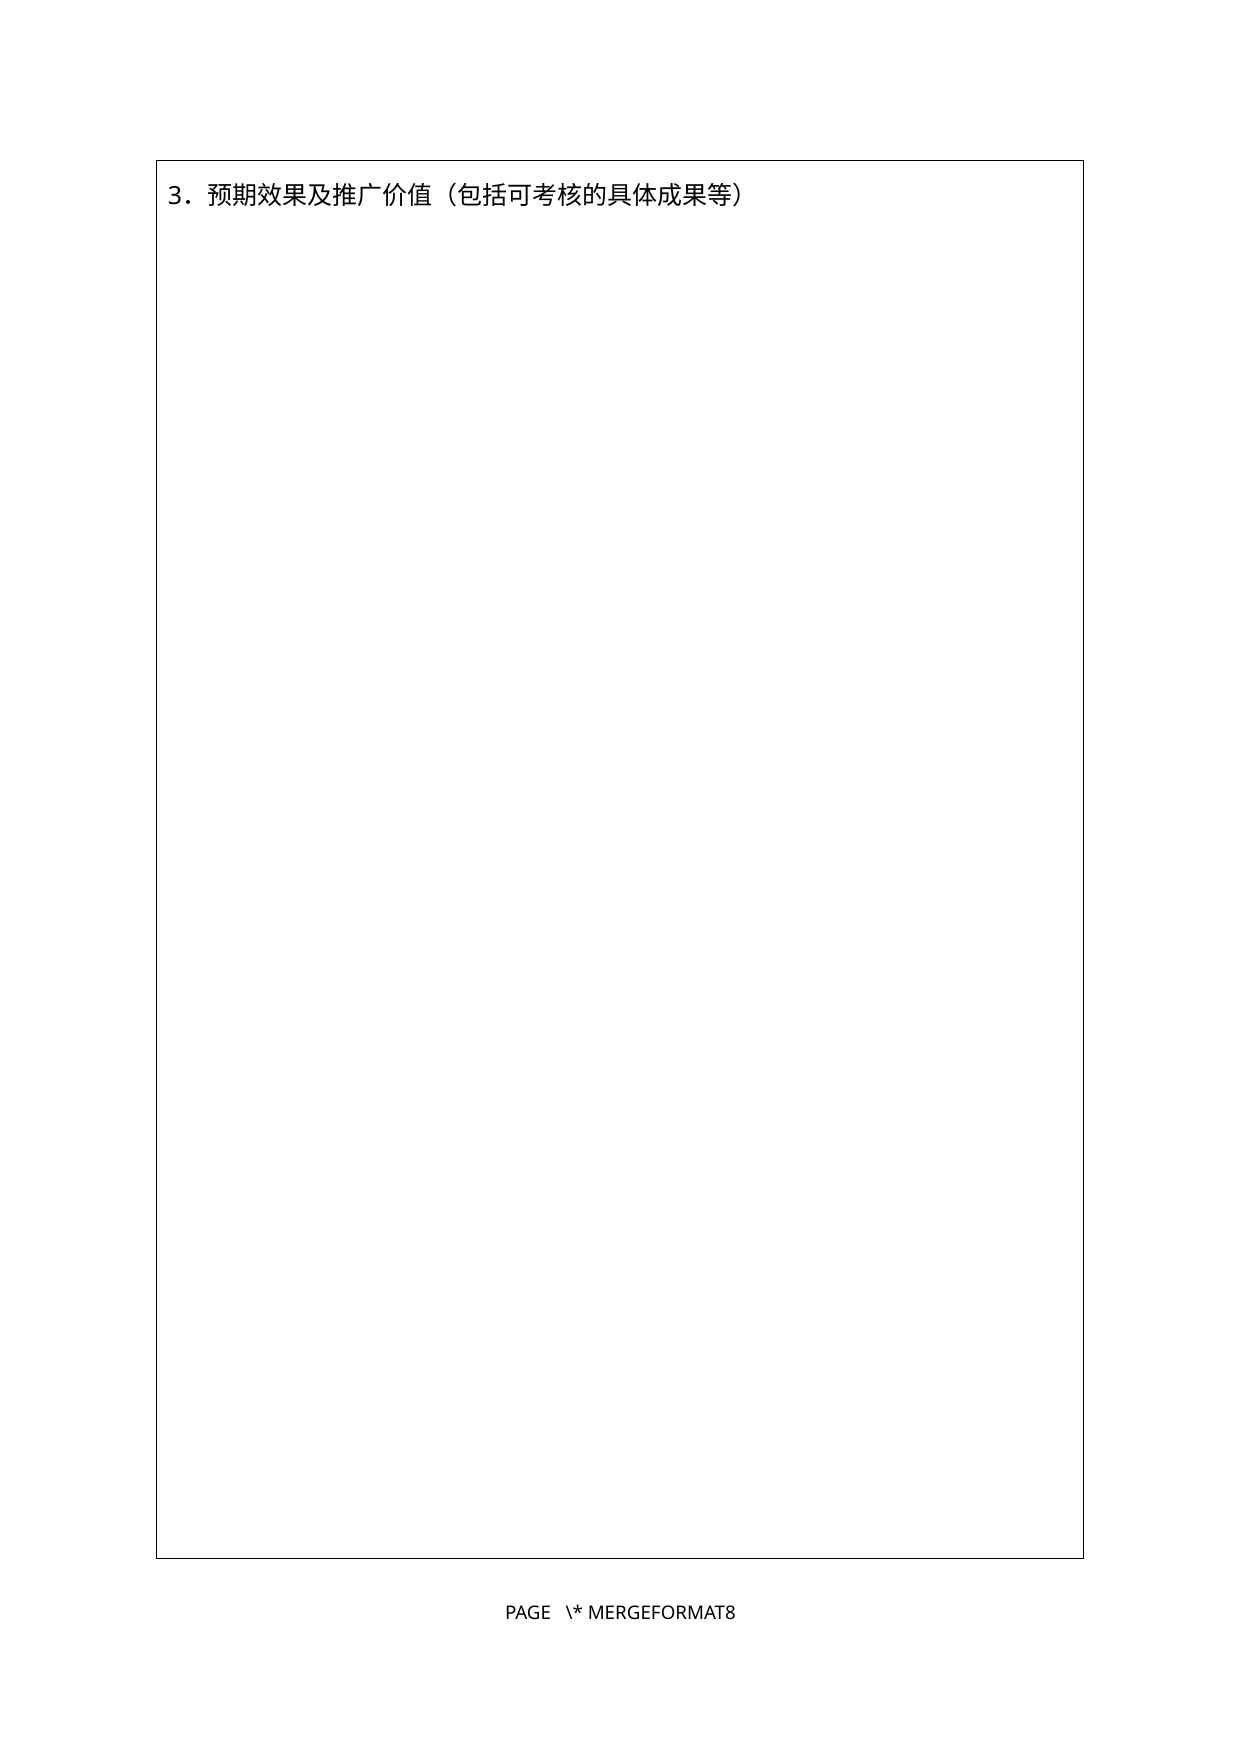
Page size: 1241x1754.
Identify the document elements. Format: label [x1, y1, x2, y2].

table_cell [157, 161, 1083, 1558]
